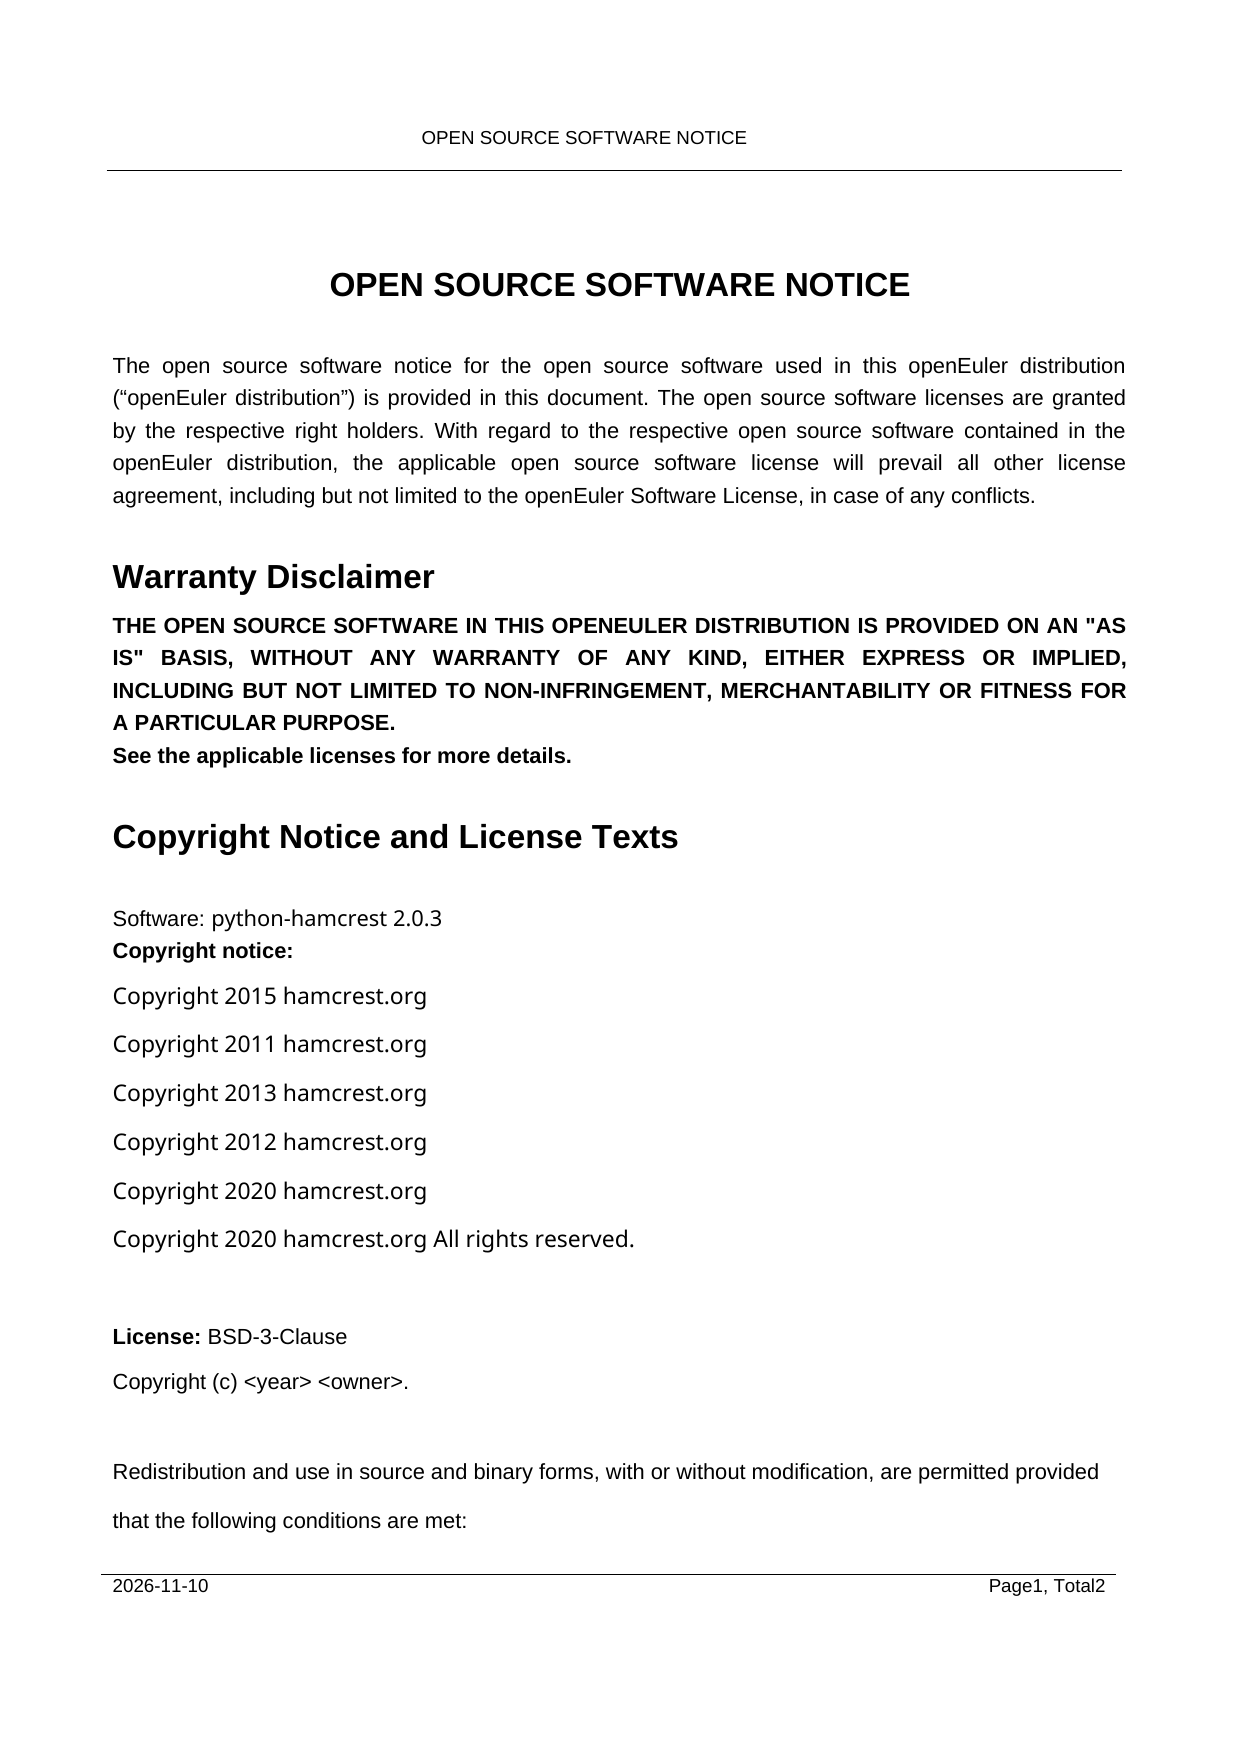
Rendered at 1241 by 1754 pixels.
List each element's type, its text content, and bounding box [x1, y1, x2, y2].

text Copyright (c) <year> <owner>. [112, 1365, 1128, 1398]
text OPEN SOURCE SOFTWARE NOTICE [112, 251, 1128, 316]
text Software: python-hamcrest 2.0.3 [112, 901, 1128, 934]
text License: BSD-3-Clause [112, 1320, 1128, 1353]
text Copyright Notice and License Texts [112, 804, 1128, 869]
text Copyright notice: [112, 934, 1128, 966]
text The open source software notice for the open source software used in this openEuler distribution (“openEuler distribution”) is provided in this document. The open source software licenses are granted by the respective right holders. With regard to the respective open source software contained in the openEuler distribution, the applicable open source software license will prevail all other license agreement, including but not limited to the openEuler Software License, in case of any conflicts. [112, 349, 1128, 511]
text THE OPEN SOURCE SOFTWARE IN THIS OPENEULER DISTRIBUTION IS PROVIDED ON AN "AS IS" BASIS, WITHOUT ANY WARRANTY OF ANY KIND, EITHER EXPRESS OR IMPLIED, INCLUDING BUT NOT LIMITED TO NON-INFRINGEMENT, MERCHANTABILITY OR FITNESS FOR A PARTICULAR PURPOSE. See the applicable licenses for more details. [112, 609, 1128, 771]
text Copyright 2015 hamcrest.org Copyright 2011 hamcrest.org Copyright 2013 hamcrest.org Copyright 2012 hamcrest.org Copyright 2020 hamcrest.org Copyright 2020 hamcrest.org All rights reserved. [112, 979, 1128, 1304]
text Redistribution and use in source and binary forms, with or without modification, are permitted provided that the following conditions are met: [112, 1456, 1128, 1537]
text Warranty Disclaimer [112, 544, 1128, 609]
